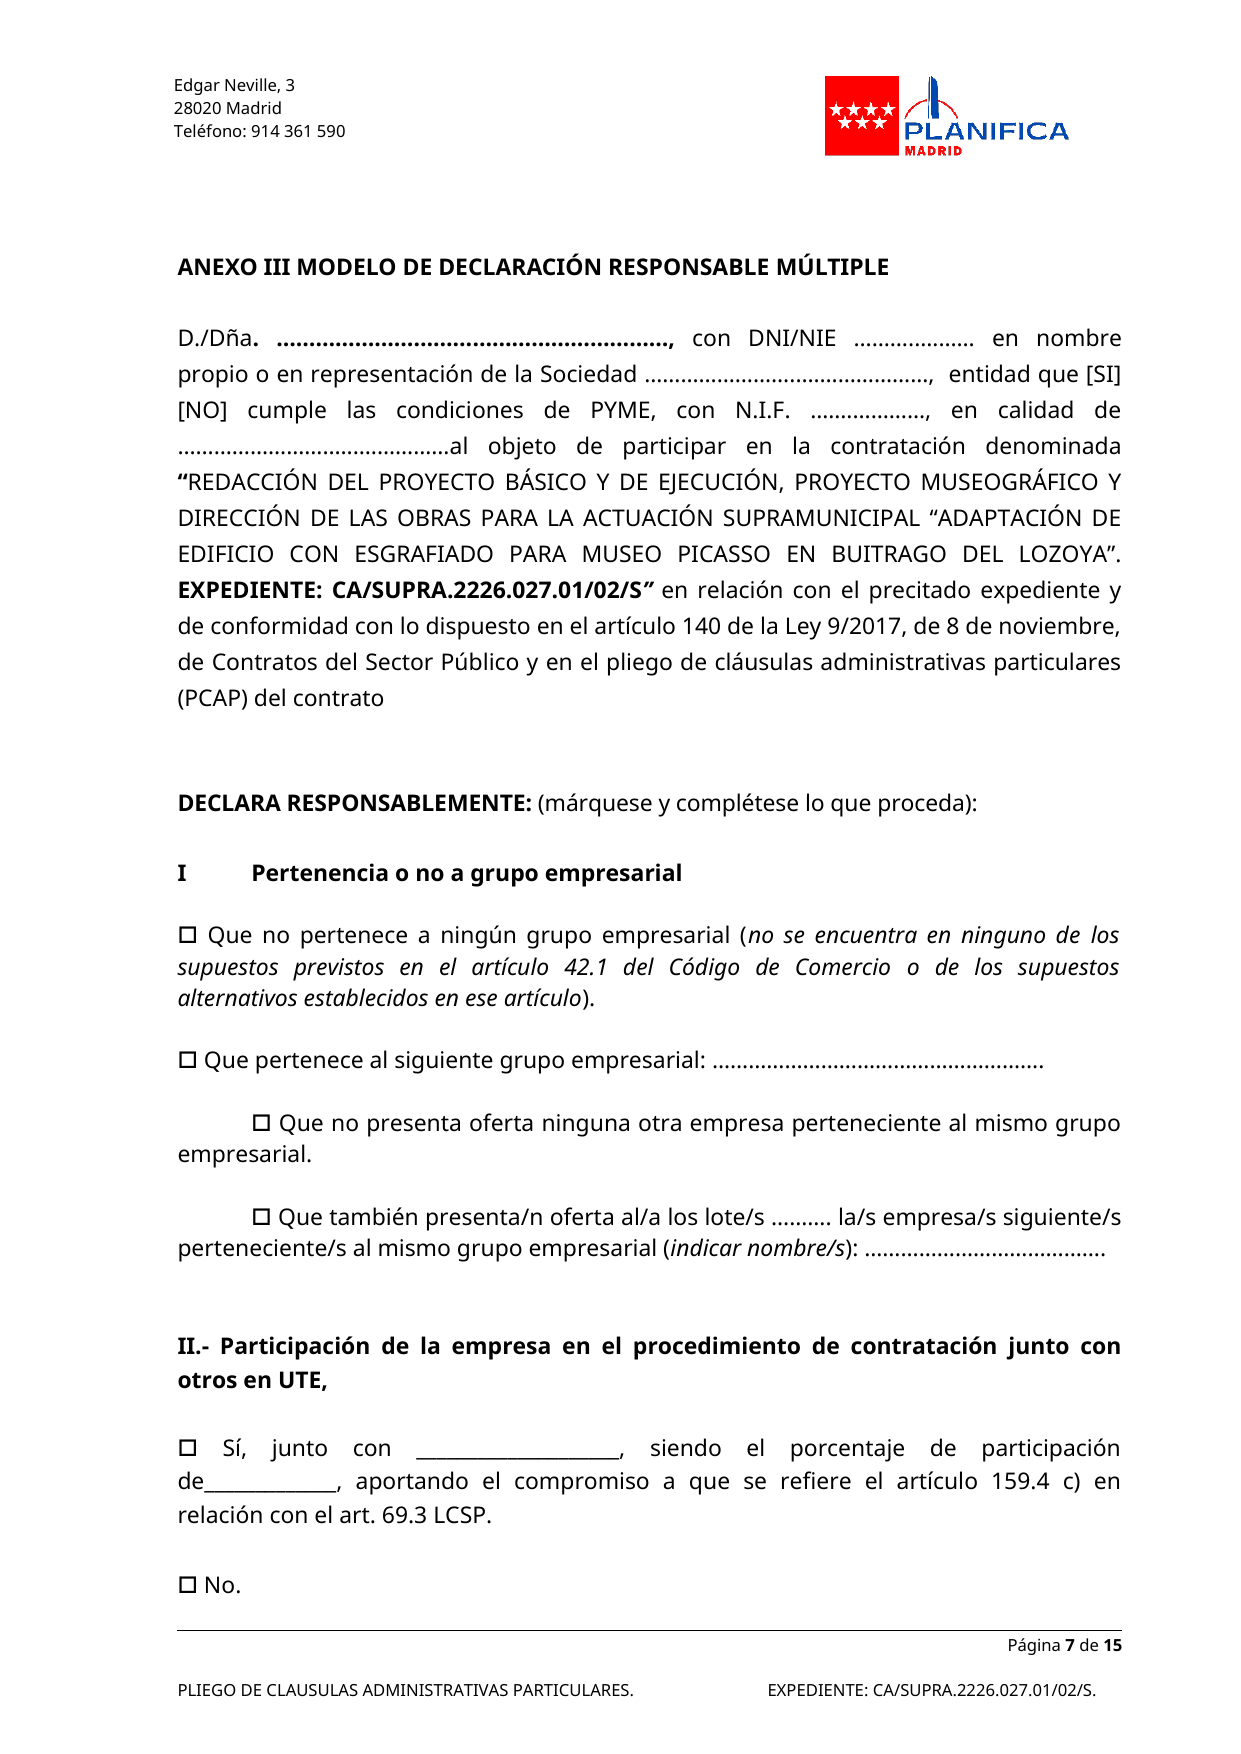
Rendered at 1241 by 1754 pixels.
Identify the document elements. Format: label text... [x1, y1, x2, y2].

text Sí, junto con ____________________, siendo el porcentaje de participación de_____________, aportando el compromiso a que se refiere el artículo 159.4 c) en relación con el art. 69.3 LCSP. [177, 1431, 1122, 1530]
text II.- Participación de la empresa en el procedimiento de contratación junto con otros en UTE, [177, 1330, 1122, 1395]
picture [824, 75, 1076, 156]
title ANEXO III MODELO DE DECLARACIÓN RESPONSABLE MÚLTIPLE [177, 251, 1122, 282]
text I Pertenencia o no a grupo empresarial [177, 857, 1122, 888]
text Que pertenece al siguiente grupo empresarial: ………………………………………………. [177, 1044, 1122, 1076]
text DECLARA RESPONSABLEMENTE: (márquese y complétese lo que proceda): [177, 787, 1122, 818]
text D./Dña. ……………………………………………………, con DNI/NIE ………..……… en nombre propio o en representación de la Sociedad ……………………..…………………, entidad que [SI] [NO] cumple las condiciones de PYME, con N.I.F. ….……………, en calidad de ………………………...……………al objeto de participar en la contratación denominada “REDACCIÓN DEL PROYECTO BÁSICO Y DE EJECUCIÓN, PROYECTO MUSEOGRÁFICO Y DIRECCIÓN DE LAS OBRAS PARA LA ACTUACIÓN SUPRAMUNICIPAL “ADAPTACIÓN DE EDIFICIO CON ESGRAFIADO PARA MUSEO PICASSO EN BUITRAGO DEL LOZOYA”. EXPEDIENTE: CA/SUPRA.2226.027.01/02/S” en relación con el precitado expediente y de conformidad con lo dispuesto en el artículo 140 de la Ley 9/2017, de 8 de noviembre, de Contratos del Sector Público y en el pliego de cláusulas administrativas particulares (PCAP) del contrato [177, 322, 1122, 713]
text Que también presenta/n oferta al/a los lote/s ………. la/s empresa/s siguiente/s perteneciente/s al mismo grupo empresarial (indicar nombre/s): …………………………………. [177, 1201, 1122, 1263]
text No. [177, 1569, 1122, 1600]
text Que no pertenece a ningún grupo empresarial (no se encuentra en ninguno de los supuestos previstos en el artículo 42.1 del Código de Comercio o de los supuestos alternativos establecidos en ese artículo). [177, 919, 1122, 1013]
text Que no presenta oferta ninguna otra empresa perteneciente al mismo grupo empresarial. [177, 1107, 1122, 1169]
